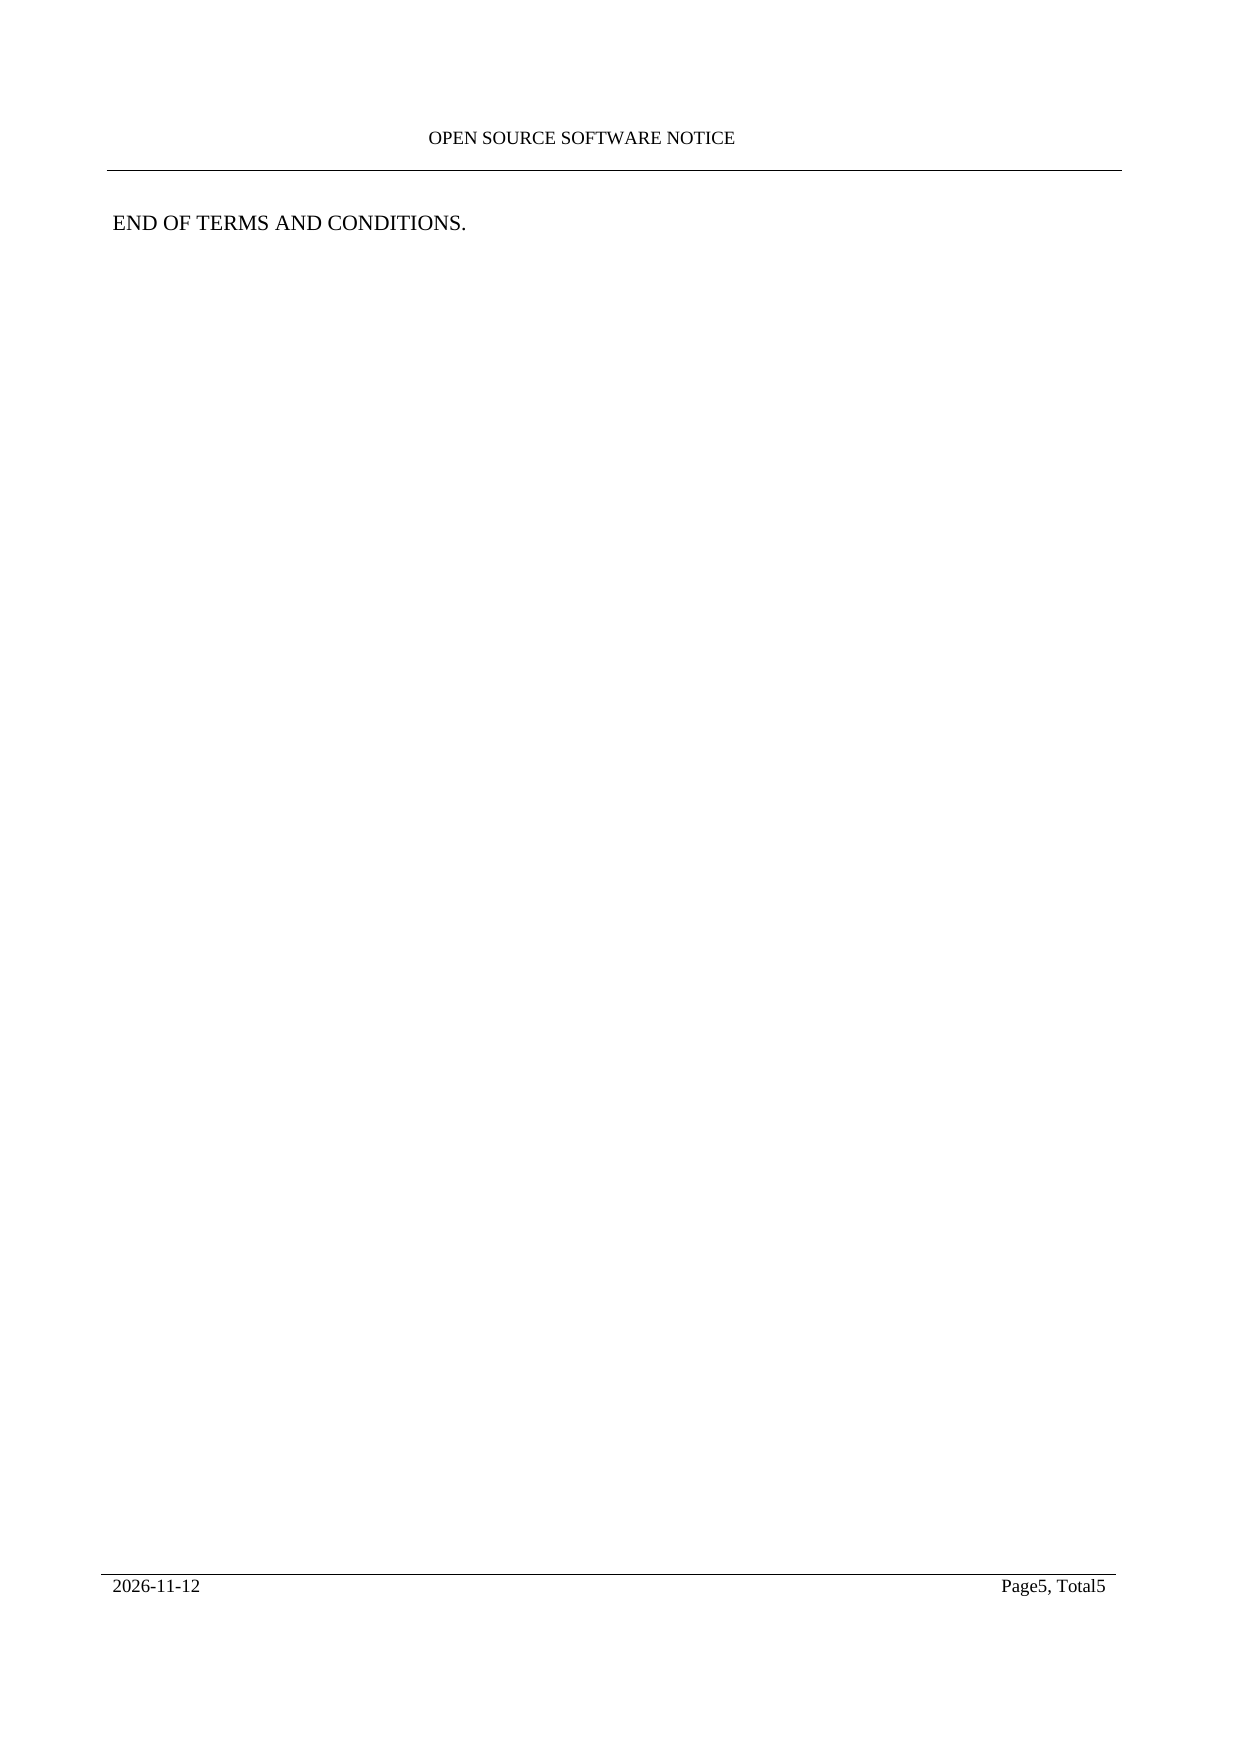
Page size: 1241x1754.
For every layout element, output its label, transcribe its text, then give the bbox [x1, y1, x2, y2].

text END OF TERMS AND CONDITIONS. [112, 206, 1128, 239]
